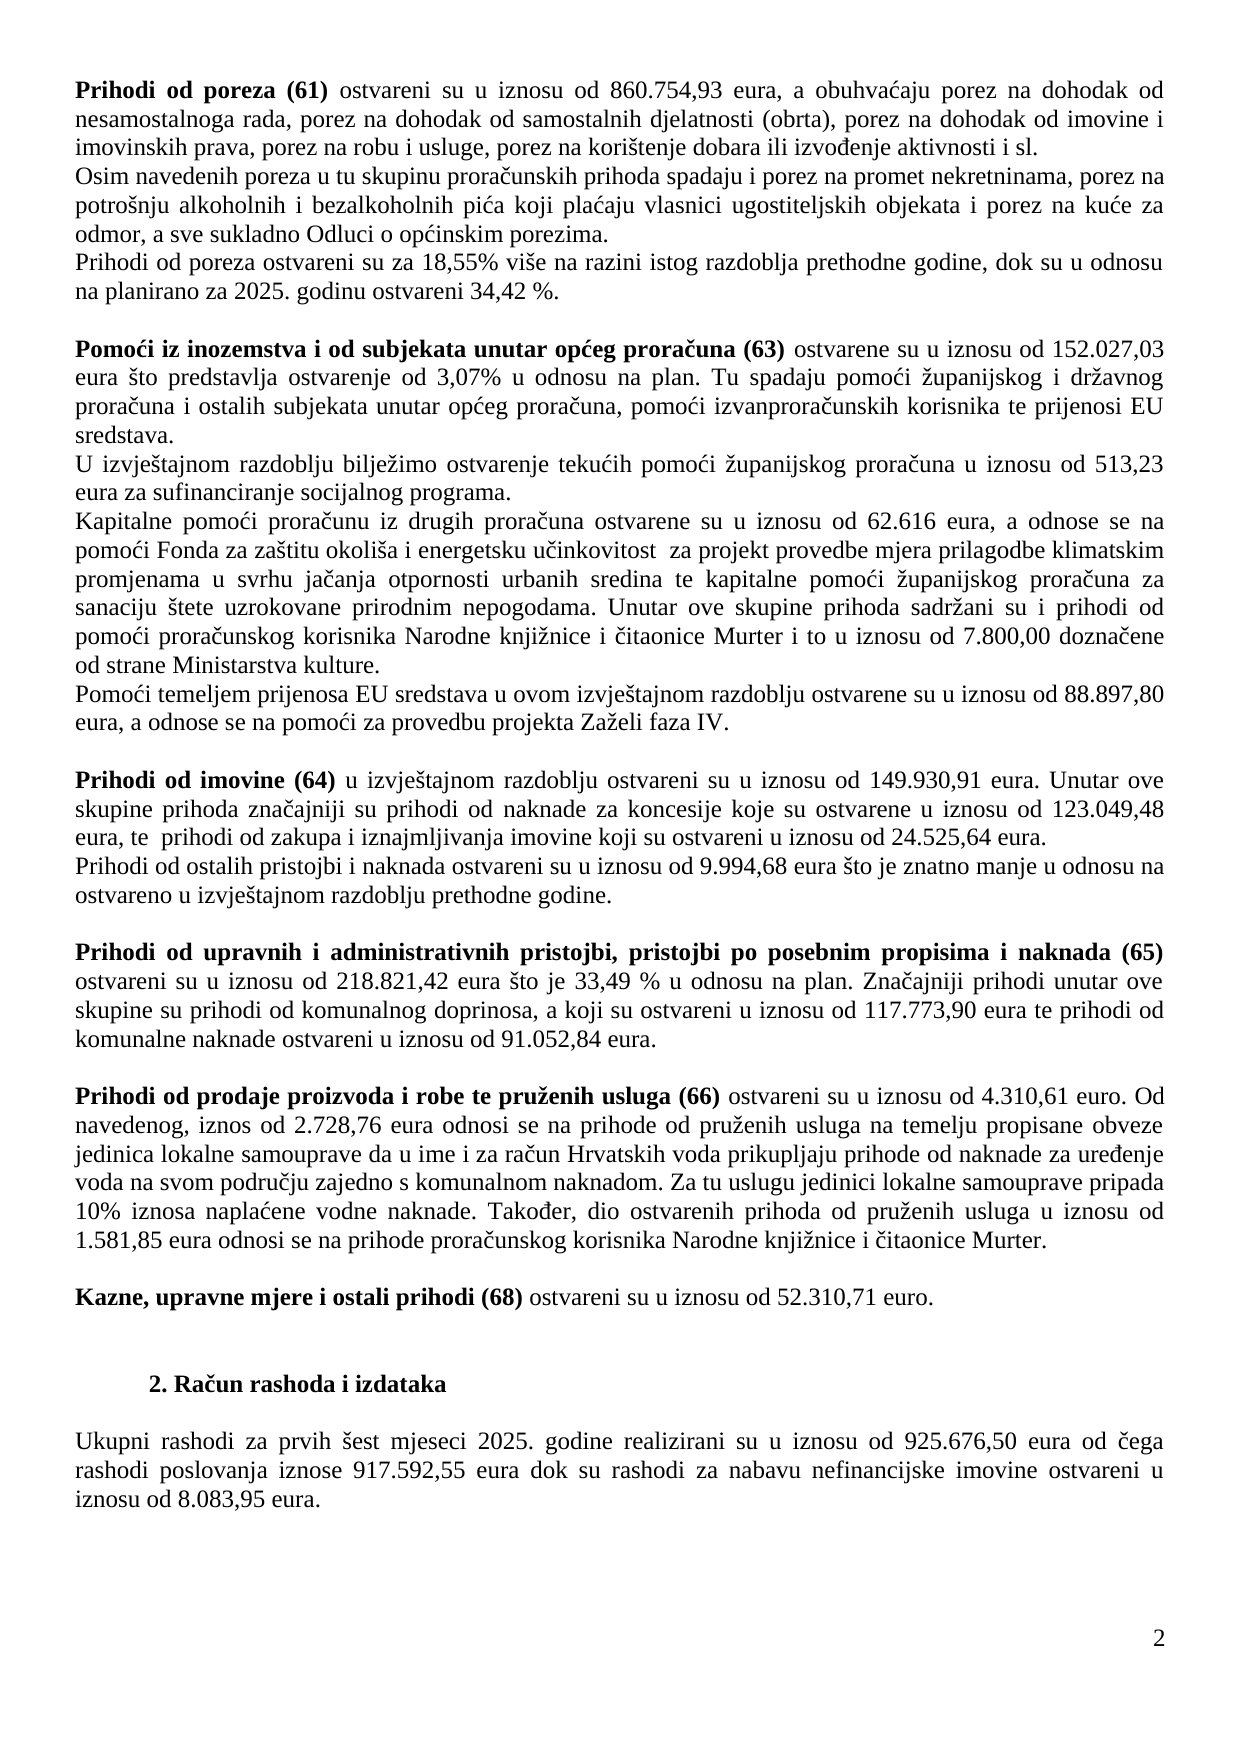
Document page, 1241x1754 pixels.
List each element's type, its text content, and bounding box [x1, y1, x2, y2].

text 2. Račun rashoda i izdataka [75, 1369, 1165, 1397]
text Prihodi od poreza ostvareni su za 18,55% više na razini istog razdoblja prethodne godine, dok su u odnosu na planirano za 2025. godinu ostvareni 34,42 %. [75, 247, 1165, 305]
text Prihodi od imovine (64) u izvještajnom razdoblju ostvareni su u iznosu od 149.930,91 eura. Unutar ove skupine prihoda značajniji su prihodi od naknade za koncesije koje su ostvarene u iznosu od 123.049,48 eura, te prihodi od zakupa i iznajmljivanja imovine koji su ostvareni u iznosu od 24.525,64 eura. [75, 765, 1165, 851]
text Prihodi od prodaje proizvoda i robe te pruženih usluga (66) ostvareni su u iznosu od 4.310,61 euro. Od navedenog, iznos od 2.728,76 eura odnosi se na prihode od pruženih usluga na temelju propisane obveze jedinica lokalne samouprave da u ime i za račun Hrvatskih voda prikupljaju prihode od naknade za uređenje voda na svom području zajedno s komunalnom naknadom. Za tu uslugu jedinici lokalne samouprave pripada 10% iznosa naplaćene vodne naknade. Također, dio ostvarenih prihoda od pruženih usluga u iznosu od 1.581,85 eura odnosi se na prihode proračunskog korisnika Narodne knjižnice i čitaonice Murter. [75, 1081, 1165, 1254]
text U izvještajnom razdoblju bilježimo ostvarenje tekućih pomoći županijskog proračuna u iznosu od 513,23 eura za sufinanciranje socijalnog programa. [75, 449, 1165, 506]
text Pomoći iz inozemstva i od subjekata unutar općeg proračuna (63) ostvarene su u iznosu od 152.027,03 eura što predstavlja ostvarenje od 3,07% u odnosu na plan. Tu spadaju pomoći županijskog i državnog proračuna i ostalih subjekata unutar općeg proračuna, pomoći izvanproračunskih korisnika te prijenosi EU sredstava. [75, 334, 1165, 449]
text Kazne, upravne mjere i ostali prihodi (68) ostvareni su u iznosu od 52.310,71 euro. [75, 1282, 1165, 1311]
text Prihodi od ostalih pristojbi i naknada ostvareni su u iznosu od 9.994,68 eura što je znatno manje u odnosu na ostvareno u izvještajnom razdoblju prethodne godine. [75, 851, 1165, 909]
text Prihodi od upravnih i administrativnih pristojbi, pristojbi po posebnim propisima i naknada (65) ostvareni su u iznosu od 218.821,42 eura što je 33,49 % u odnosu na plan. Značajniji prihodi unutar ove skupine su prihodi od komunalnog doprinosa, a koji su ostvareni u iznosu od 117.773,90 eura te prihodi od komunalne naknade ostvareni u iznosu od 91.052,84 eura. [75, 937, 1165, 1052]
text Kapitalne pomoći proračunu iz drugih proračuna ostvarene su u iznosu od 62.616 eura, a odnose se na pomoći Fonda za zaštitu okoliša i energetsku učinkovitost za projekt provedbe mjera prilagodbe klimatskim promjenama u svrhu jačanja otpornosti urbanih sredina te kapitalne pomoći županijskog proračuna za sanaciju štete uzrokovane prirodnim nepogodama. Unutar ove skupine prihoda sadržani su i prihodi od pomoći proračunskog korisnika Narodne knjižnice i čitaonice Murter i to u iznosu od 7.800,00 doznačene od strane Ministarstva kulture. [75, 506, 1165, 679]
text Osim navedenih poreza u tu skupinu proračunskih prihoda spadaju i porez na promet nekretninama, porez na potrošnju alkoholnih i bezalkoholnih pića koji plaćaju vlasnici ugostiteljskih objekata i porez na kuće za odmor, a sve sukladno Odluci o općinskim porezima. [75, 161, 1165, 247]
text Pomoći temeljem prijenosa EU sredstava u ovom izvještajnom razdoblju ostvarene su u iznosu od 88.897,80 eura, a odnose se na pomoći za provedbu projekta Zaželi faza IV. [75, 679, 1165, 736]
text Ukupni rashodi za prvih šest mjeseci 2025. godine realizirani su u iznosu od 925.676,50 eura od čega rashodi poslovanja iznose 917.592,55 eura dok su rashodi za nabavu nefinancijske imovine ostvareni u iznosu od 8.083,95 eura. [75, 1426, 1165, 1512]
text Prihodi od poreza (61) ostvareni su u iznosu od 860.754,93 eura, a obuhvaćaju porez na dohodak od nesamostalnoga rada, porez na dohodak od samostalnih djelatnosti (obrta), porez na dohodak od imovine i imovinskih prava, porez na robu i usluge, porez na korištenje dobara ili izvođenje aktivnosti i sl. [75, 75, 1165, 161]
